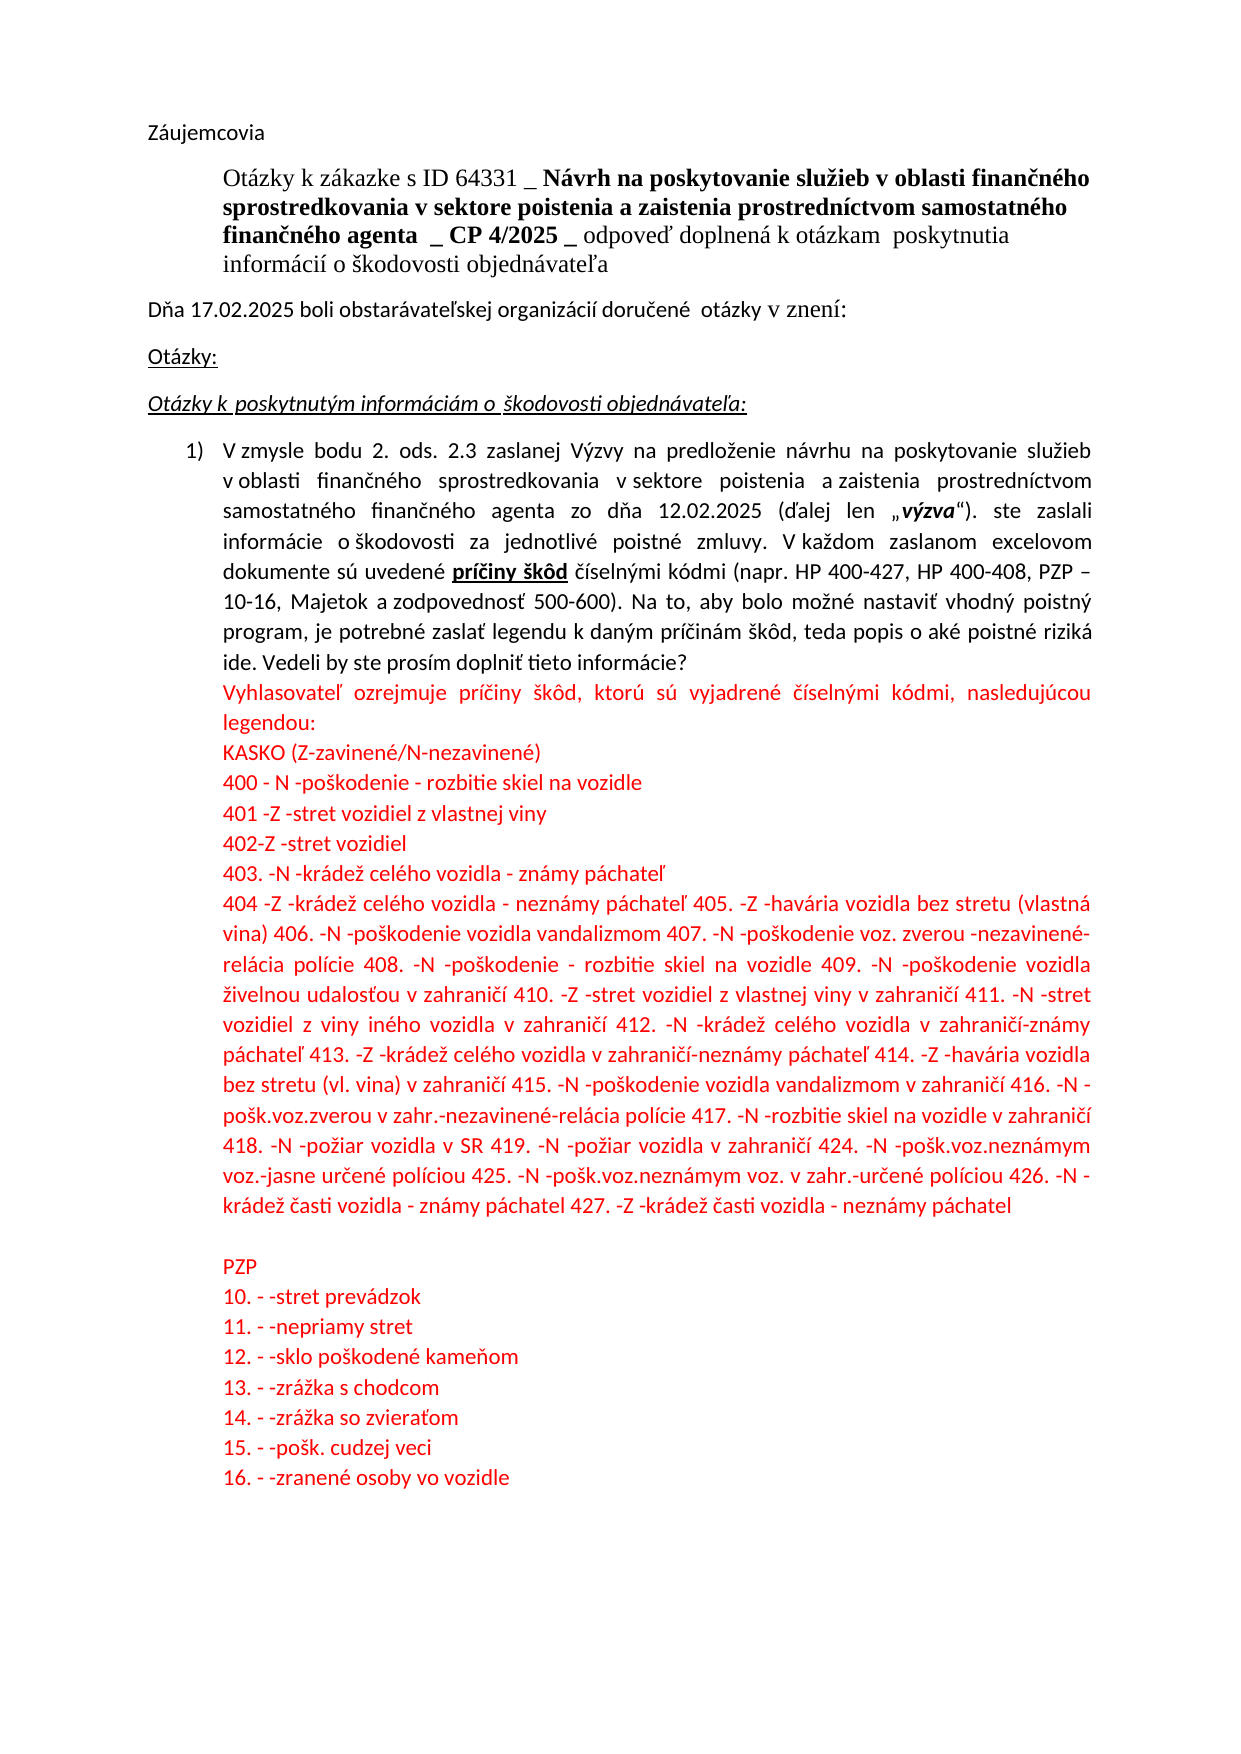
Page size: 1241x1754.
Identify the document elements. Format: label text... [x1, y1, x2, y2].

list 401 -Z -stret vozidiel z vlastnej viny [223, 799, 1093, 827]
list V zmysle bodu 2. ods. 2.3 zaslanej Výzvy na predloženie návrhu na poskytovanie služieb v oblasti finančného sprostredkovania v sektore poistenia a zaistenia prostredníctvom samostatného finančného agenta zo dňa 12.02.2025 (ďalej len „výzva“). ste zaslali informácie o škodovosti za jednotlivé poistné zmluvy. V každom zaslanom excelovom dokumente sú uvedené príčiny škôd číselnými kódmi (napr. HP 400-427, HP 400-408, PZP – 10-16, Majetok a zodpovednosť 500-600). Na to, aby bolo možné nastaviť vhodný poistný program, je potrebné zaslať legendu k daným príčinám škôd, teda popis o aké poistné riziká ide. Vedeli by ste prosím doplniť tieto informácie? [185, 436, 1093, 676]
list 403. -N -krádež celého vozidla - známy páchateľ [223, 859, 1093, 887]
list Vyhlasovateľ ozrejmuje príčiny škôd, ktorú sú vyjadrené číselnými kódmi, nasledujúcou legendou: [223, 678, 1093, 736]
list 10. - -stret prevádzok [223, 1282, 1093, 1310]
list 14. - -zrážka so zvieraťom [223, 1403, 1093, 1431]
list 404 -Z -krádež celého vozidla - neznámy páchateľ 405. -Z -havária vozidla bez stretu (vlastná vina) 406. -N -poškodenie vozidla vandalizmom 407. -N -poškodenie voz. zverou -nezavinené-relácia polície 408. -N -poškodenie - rozbitie skiel na vozidle 409. -N -poškodenie vozidla živelnou udalosťou v zahraničí 410. -Z -stret vozidiel z vlastnej viny v zahraničí 411. -N -stret vozidiel z viny iného vozidla v zahraničí 412. -N -krádež celého vozidla v zahraničí-známy páchateľ 413. -Z -krádež celého vozidla v zahraničí-neznámy páchateľ 414. -Z -havária vozidla bez stretu (vl. vina) v zahraničí 415. -N -poškodenie vozidla vandalizmom v zahraničí 416. -N -pošk.voz.zverou v zahr.-nezavinené-relácia polície 417. -N -rozbitie skiel na vozidle v zahraničí 418. -N -požiar vozidla v SR 419. -N -požiar vozidla v zahraničí 424. -N -pošk.voz.neznámym voz.-jasne určené políciou 425. -N -pošk.voz.neznámym voz. v zahr.-určené políciou 426. -N -krádež časti vozidla - známy páchatel 427. -Z -krádež časti vozidla - neznámy páchatel [223, 889, 1093, 1219]
list 400 - N -poškodenie - rozbitie skiel na vozidle [223, 768, 1093, 797]
list 11. - -nepriamy stret [223, 1312, 1093, 1340]
list 15. - -pošk. cudzej veci [223, 1433, 1093, 1461]
list 12. - -sklo poškodené kameňom [223, 1342, 1093, 1371]
list 13. - -zrážka s chodcom [223, 1373, 1093, 1401]
list 16. - -zranené osoby vo vozidle [223, 1463, 1093, 1491]
list 402-Z -stret vozidiel [223, 829, 1093, 857]
text Dňa 17.02.2025 boli obstarávateľskej organizácií doručené otázky v znení: [148, 294, 1093, 323]
list KASKO (Z-zavinené/N-nezavinené) [223, 738, 1093, 766]
text Otázky k poskytnutým informáciám o škodovosti objednávateľa: [148, 389, 1093, 417]
text Otázky k zákazke s ID 64331 _ Návrh na poskytovanie služieb v oblasti finančného sprostredkovania v sektore poistenia a zaistenia prostredníctvom samostatného finančného agenta _ CP 4/2025 _ odpoveď doplnená k otázkam poskytnutia informácií o škodovosti objednávateľa [223, 163, 1093, 278]
text Otázky: [148, 342, 1093, 371]
list PZP [223, 1252, 1093, 1280]
text Záujemcovia [148, 118, 1093, 146]
